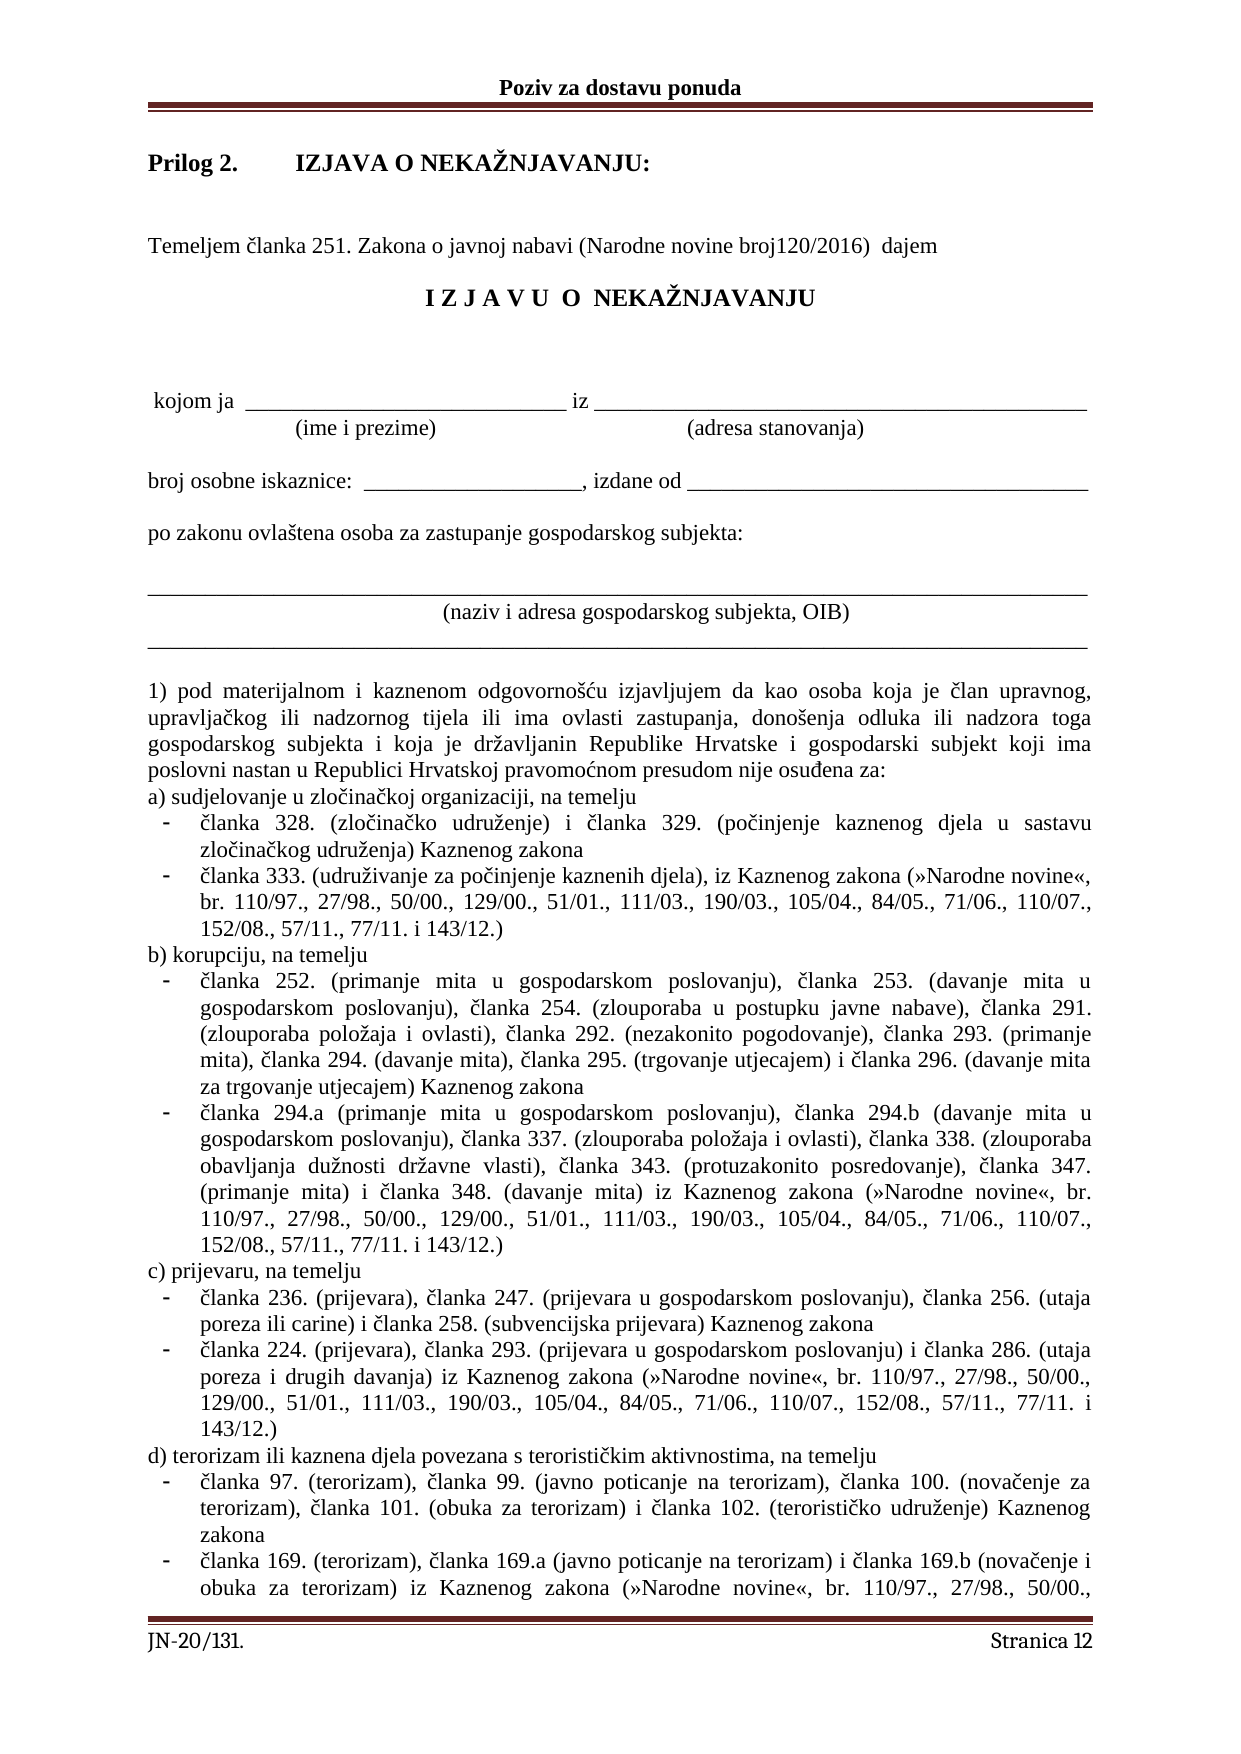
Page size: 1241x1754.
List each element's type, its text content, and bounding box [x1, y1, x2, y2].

text 1) pod materijalnom i kaznenom odgovornošću izjavljujem da kao osoba koja je član upravnog, upravljačkog ili nadzornog tijela ili ima ovlasti zastupanja, donošenja odluka ili nadzora toga gospodarskog subjekta i koja je državljanin Republike Hrvatske i gospodarski subjekt koji ima poslovni nastan u Republici Hrvatskoj pravomoćnom presudom nije osuđena za: [148, 677, 1093, 783]
text a) sudjelovanje u zločinačkoj organizaciji, na temelju [148, 783, 1093, 809]
text (naziv i adresa gospodarskog subjekta, OIB) [148, 598, 1093, 625]
text Temeljem članka 251. Zakona o javnoj nabavi (Narodne novine broj120/2016) dajem [148, 232, 1093, 258]
text broj osobne iskaznice: ___________________, izdane od ___________________________________ [148, 467, 1093, 493]
list članka 294.a (primanje mita u gospodarskom poslovanju), članka 294.b (davanje mita u gospodarskom poslovanju), članka 337. (zlouporaba položaja i ovlasti), članka 338. (zlouporaba obavljanja dužnosti državne vlasti), članka 343. (protuzakonito posredovanje), članka 347. (primanje mita) i članka 348. (davanje mita) iz Kaznenog zakona (»Narodne novine«, br. 110/97., 27/98., 50/00., 129/00., 51/01., 111/03., 190/03., 105/04., 84/05., 71/06., 110/07., 152/08., 57/11., 77/11. i 143/12.) [162, 1099, 1093, 1257]
text __________________________________________________________________________________ [148, 625, 1093, 651]
text c) prijevaru, na temelju [148, 1257, 1093, 1284]
list članka 333. (udruživanje za počinjenje kaznenih djela), iz Kaznenog zakona (»Narodne novine«, br. 110/97., 27/98., 50/00., 129/00., 51/01., 111/03., 190/03., 105/04., 84/05., 71/06., 110/07., 152/08., 57/11., 77/11. i 143/12.) [162, 862, 1093, 941]
list članka 236. (prijevara), članka 247. (prijevara u gospodarskom poslovanju), članka 256. (utaja poreza ili carine) i članka 258. (subvencijska prijevara) Kaznenog zakona [162, 1284, 1093, 1336]
text (ime i prezime) (adresa stanovanja) [148, 414, 1093, 440]
text kojom ja ____________________________ iz ___________________________________________ [148, 388, 1093, 414]
text __________________________________________________________________________________ [148, 572, 1093, 598]
list članka 224. (prijevara), članka 293. (prijevara u gospodarskom poslovanju) i članka 286. (utaja poreza i drugih davanja) iz Kaznenog zakona (»Narodne novine«, br. 110/97., 27/98., 50/00., 129/00., 51/01., 111/03., 190/03., 105/04., 84/05., 71/06., 110/07., 152/08., 57/11., 77/11. i 143/12.) [162, 1336, 1093, 1442]
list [162, 1547, 1093, 1600]
text d) terorizam ili kaznena djela povezana s terorističkim aktivnostima, na temelju [148, 1442, 1093, 1468]
list članka 97. (terorizam), članka 99. (javno poticanje na terorizam), članka 100. (novačenje za terorizam), članka 101. (obuka za terorizam) i članka 102. (terorističko udruženje) Kaznenog zakona [162, 1468, 1093, 1547]
list članka 328. (zločinačko udruženje) i članka 329. (počinjenje kaznenog djela u sastavu zločinačkog udruženja) Kaznenog zakona [162, 809, 1093, 862]
list članka 252. (primanje mita u gospodarskom poslovanju), članka 253. (davanje mita u gospodarskom poslovanju), članka 254. (zlouporaba u postupku javne nabave), članka 291. (zlouporaba položaja i ovlasti), članka 292. (nezakonito pogodovanje), članka 293. (primanje mita), članka 294. (davanje mita), članka 295. (trgovanje utjecajem) i članka 296. (davanje mita za trgovanje utjecajem) Kaznenog zakona [162, 967, 1093, 1099]
text Prilog 2. IZJAVA O NEKAŽNJAVANJU: [148, 148, 1093, 176]
text b) korupciju, na temelju [148, 941, 1093, 967]
text po zakonu ovlaštena osoba za zastupanje gospodarskog subjekta: [148, 519, 1093, 546]
text I Z J A V U O NEKAŽNJAVANJU [148, 283, 1093, 311]
